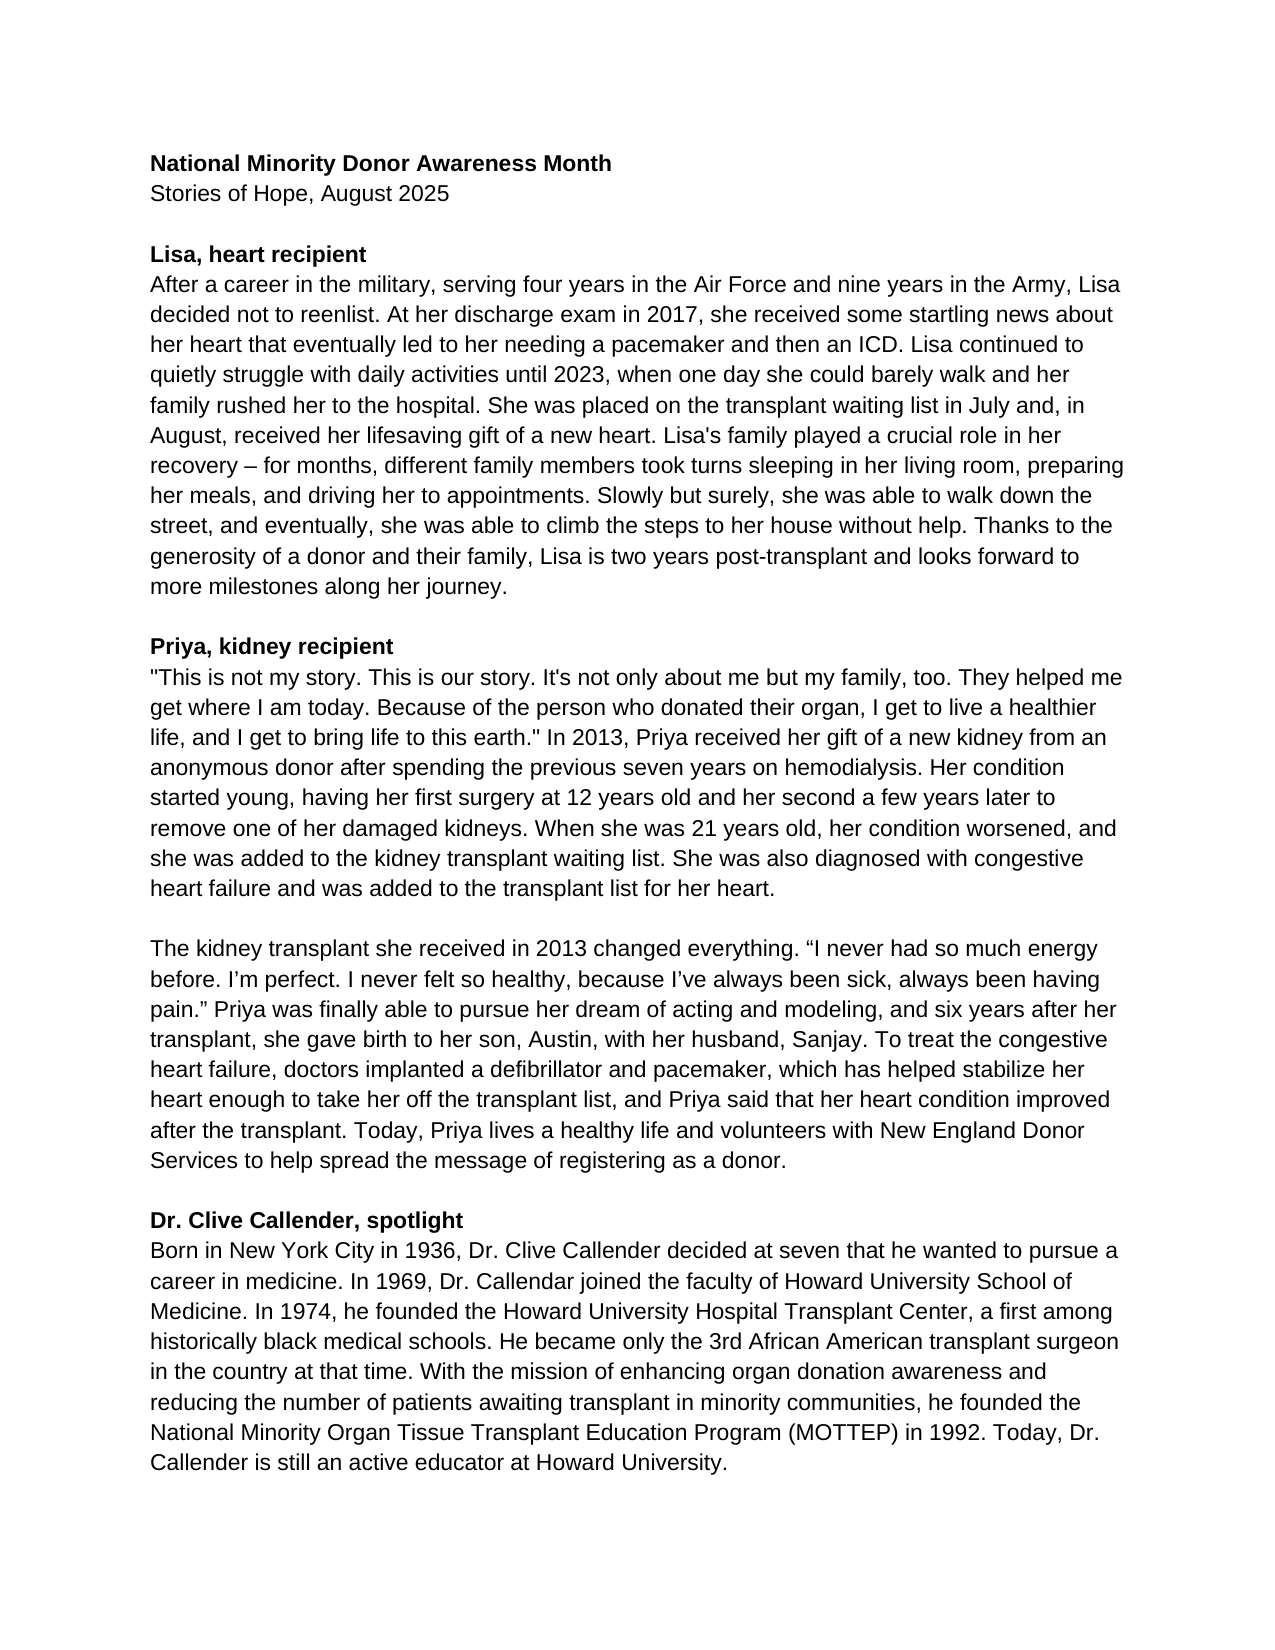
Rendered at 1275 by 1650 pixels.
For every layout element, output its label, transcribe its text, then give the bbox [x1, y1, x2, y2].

text Dr. Clive Callender, spotlight [150, 1207, 1125, 1234]
text Priya, kidney recipient [150, 633, 1125, 660]
text The kidney transplant she received in 2013 changed everything. “I never had so much energy before. I’m perfect. I never felt so healthy, because I’ve always been sick, always been having pain.” Priya was finally able to pursue her dream of acting and modeling, and six years after her transplant, she gave birth to her son, Austin, with her husband, Sanjay. To treat the congestive heart failure, doctors implanted a defibrillator and pacemaker, which has helped stabilize her heart enough to take her off the transplant list, and Priya said that her heart condition improved after the transplant. Today, Priya lives a healthy life and volunteers with New England Donor Services to help spread the message of registering as a donor. [150, 935, 1125, 1173]
text Lisa, heart recipient [150, 241, 1125, 267]
text "This is not my story. This is our story. It's not only about me but my family, too. They helped me get where I am today. Because of the person who donated their organ, I get to live a healthier life, and I get to bring life to this earth." In 2013, Priya received her gift of a new kidney from an anonymous donor after spending the previous seven years on hemodialysis. Her condition started young, having her first surgery at 12 years old and her second a few years later to remove one of her damaged kidneys. When she was 21 years old, her condition worsened, and she was added to the kidney transplant waiting list. She was also diagnosed with congestive heart failure and was added to the transplant list for her heart. [150, 663, 1125, 901]
text Stories of Hope, August 2025 [150, 180, 1125, 207]
text Born in New York City in 1936, Dr. Clive Callender decided at seven that he wanted to pursue a career in medicine. In 1969, Dr. Callendar joined the faculty of Howard University School of Medicine. In 1974, he founded the Howard University Hospital Transplant Center, a first among historically black medical schools. He became only the 3rd African American transplant surgeon in the country at that time. With the mission of enhancing organ donation awareness and reducing the number of patients awaiting transplant in minority communities, he founded the National Minority Organ Tissue Transplant Education Program (MOTTEP) in 1992. Today, Dr. Callender is still an active educator at Howard University. [150, 1237, 1125, 1475]
text After a career in the military, serving four years in the Air Force and nine years in the Army, Lisa decided not to reenlist. At her discharge exam in 2017, she received some startling news about her heart that eventually led to her needing a pacemaker and then an ICD. Lisa continued to quietly struggle with daily activities until 2023, when one day she could barely walk and her family rushed her to the hospital. She was placed on the transplant waiting list in July and, in August, received her lifesaving gift of a new heart. Lisa's family played a crucial role in her recovery – for months, different family members took turns sleeping in her living room, preparing her meals, and driving her to appointments. Slowly but surely, she was able to walk down the street, and eventually, she was able to climb the steps to her house without help. Thanks to the generosity of a donor and their family, Lisa is two years post-transplant and looks forward to more milestones along her journey. [150, 271, 1125, 599]
text National Minority Donor Awareness Month [150, 150, 1125, 176]
